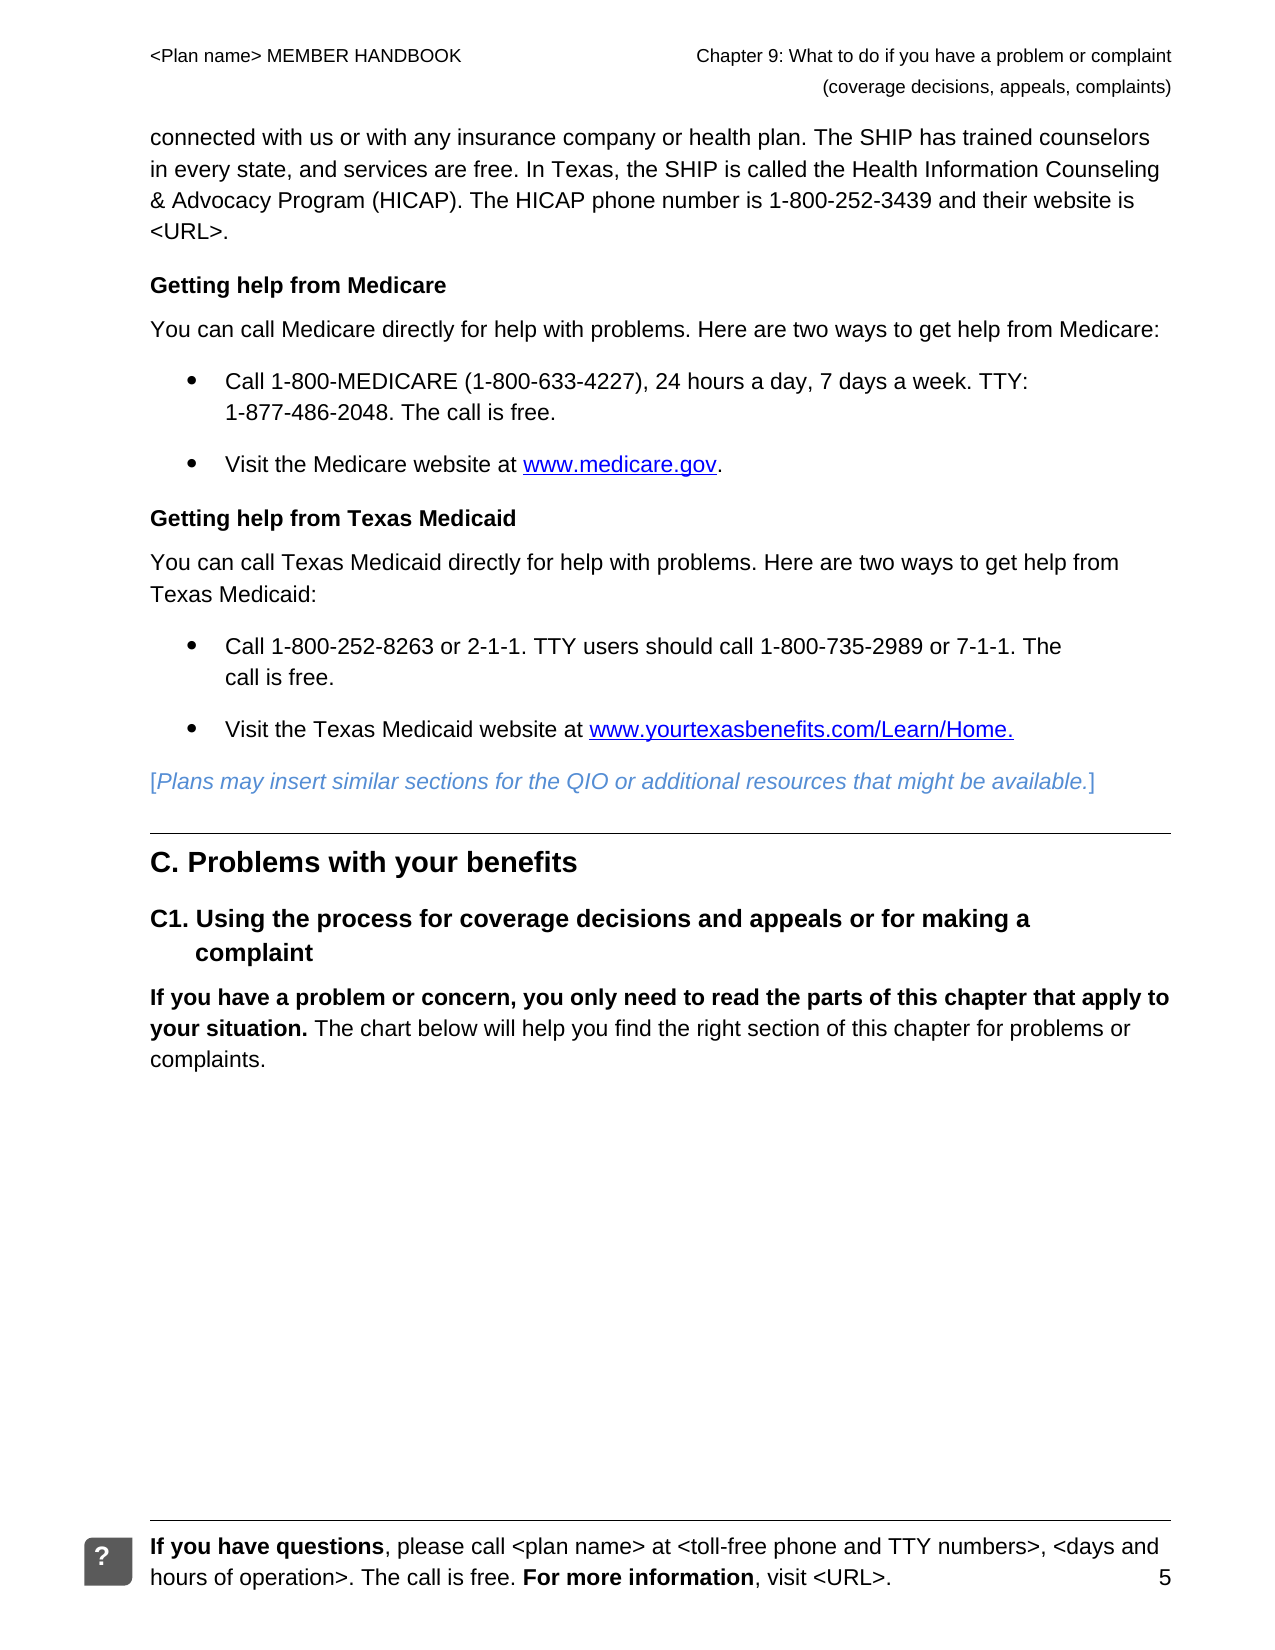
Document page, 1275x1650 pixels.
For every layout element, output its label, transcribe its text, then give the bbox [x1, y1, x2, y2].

text [Plans may insert similar sections for the QIO or additional resources that might be available.] [150, 764, 1171, 796]
subtitle Getting help from Medicare [150, 267, 1096, 300]
list Call 1-800-252-8263 or 2-1-1. TTY users should call 1-800-735-2989 or 7-1-1. The call is free. [187, 629, 1096, 692]
subtitle Problems with your benefits [150, 834, 1171, 880]
list Visit the Texas Medicaid website at www.yourtexasbenefits.com/Learn/Home. [187, 712, 1096, 744]
subtitle Getting help from Texas Medicaid [150, 500, 1096, 533]
subtitle C1. Using the process for coverage decisions and appeals or for making a complaint [150, 901, 1096, 968]
list Visit the Medicare website at www.medicare.gov. [187, 448, 1096, 479]
text If you have a problem or concern, you only need to read the parts of this chapter that apply to your situation. The chart below will help you find the right section of this chapter for problems or complaints. [150, 980, 1171, 1074]
text You can call Medicare directly for help with problems. Here are two ways to get help from Medicare: [150, 312, 1171, 344]
text You can call Texas Medicaid directly for help with problems. Here are two ways to get help from Texas Medicaid: [150, 546, 1171, 608]
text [150, 121, 1171, 246]
list Call 1-800-MEDICARE (1-800-633-4227), 24 hours a day, 7 days a week. TTY: 1-877-486-2048. The call is free. [187, 364, 1096, 427]
